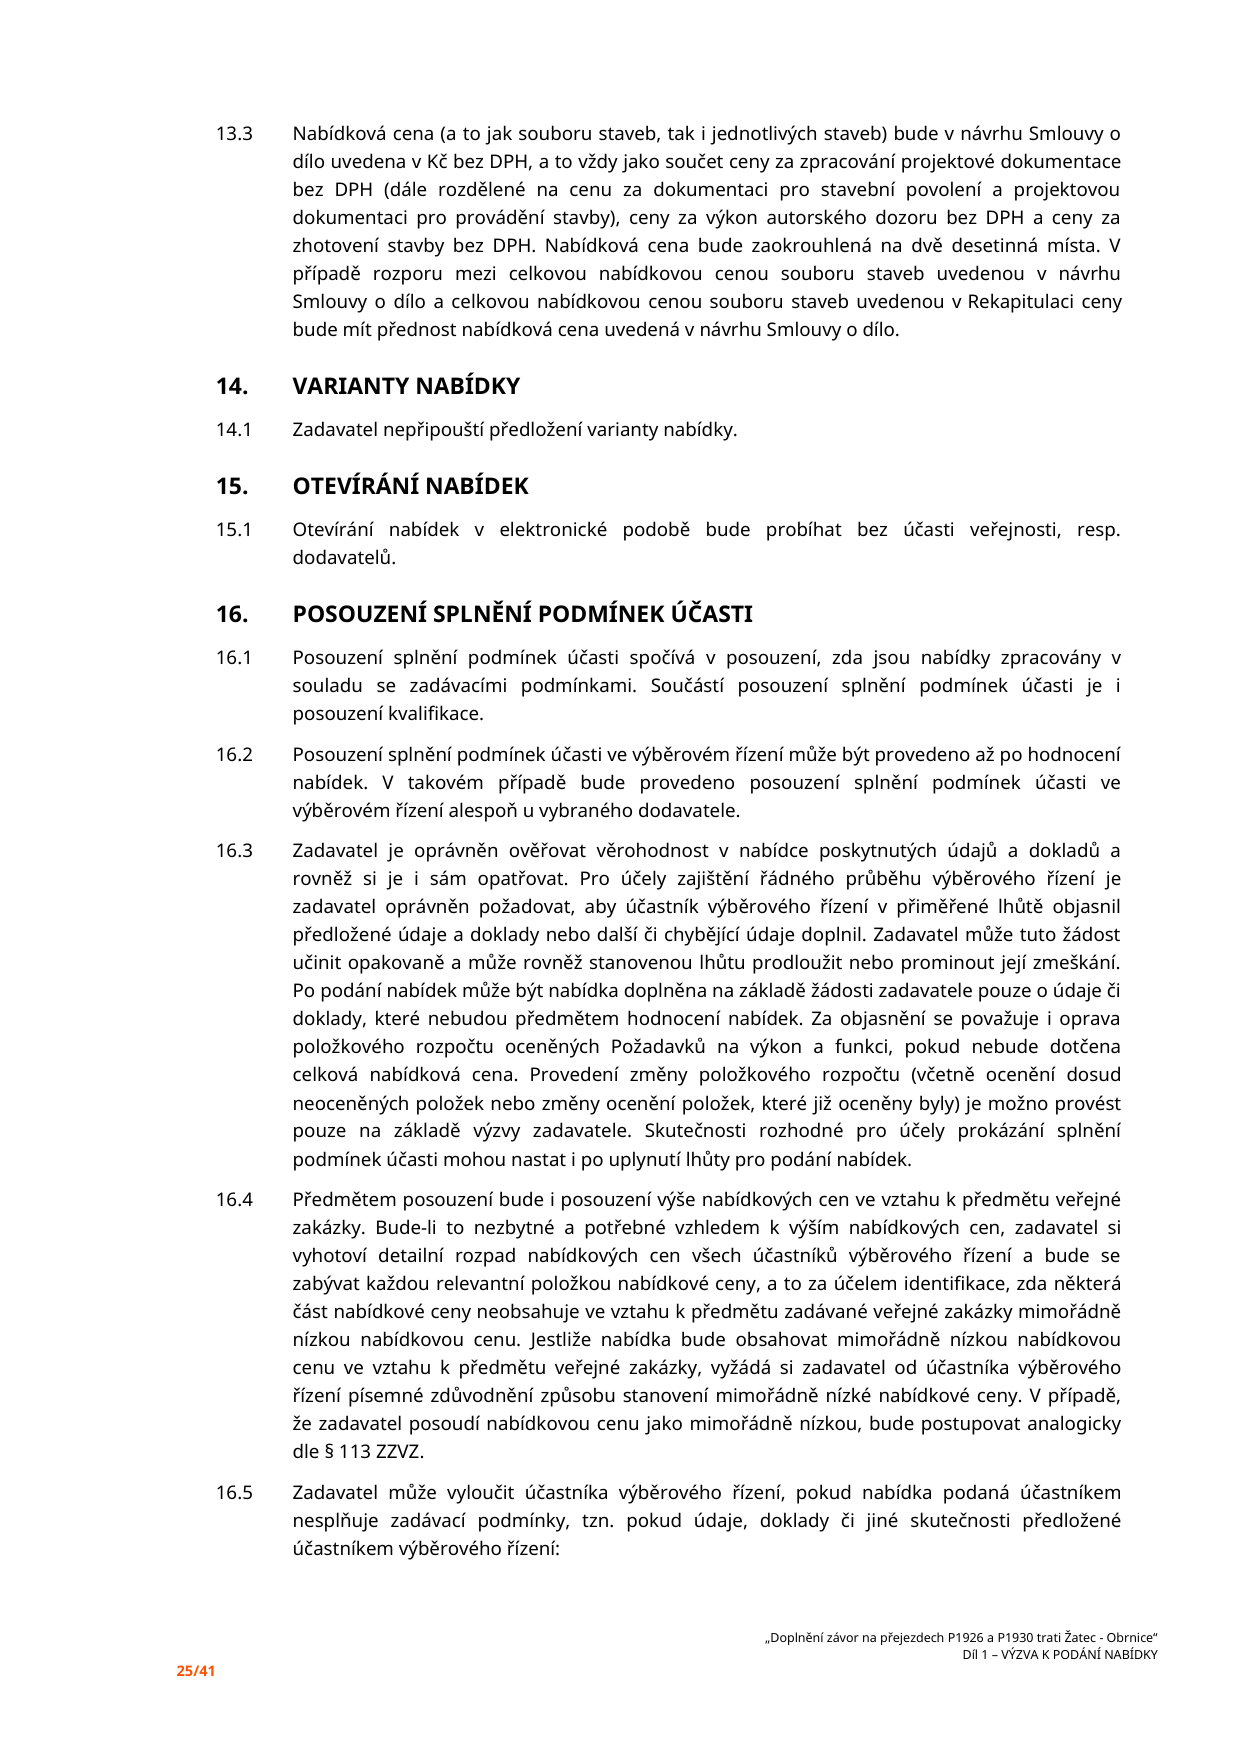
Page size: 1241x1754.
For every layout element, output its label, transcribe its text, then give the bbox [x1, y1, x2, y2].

text POSOUZENÍ SPLNĚNÍ PODMÍNEK ÚČASTI [216, 598, 1122, 629]
text Posouzení splnění podmínek účasti spočívá v posouzení, zda jsou nabídky zpracovány v souladu se zadávacími podmínkami. Součástí posouzení splnění podmínek účasti je i posouzení kvalifikace. [216, 644, 1122, 726]
text Otevírání nabídek v elektronické podobě bude probíhat bez účasti veřejnosti, resp. dodavatelů. [216, 517, 1122, 570]
text Zadavatel může vyloučit účastníka výběrového řízení, pokud nabídka podaná účastníkem nesplňuje zadávací podmínky, tzn. pokud údaje, doklady či jiné skutečnosti předložené účastníkem výběrového řízení: [216, 1479, 1122, 1561]
text Posouzení splnění podmínek účasti ve výběrovém řízení může být provedeno až po hodnocení nabídek. V takovém případě bude provedeno posouzení splnění podmínek účasti ve výběrovém řízení alespoň u vybraného dodavatele. [216, 741, 1122, 823]
text Předmětem posouzení bude i posouzení výše nabídkových cen ve vztahu k předmětu veřejné zakázky. Bude-li to nezbytné a potřebné vzhledem k výším nabídkových cen, zadavatel si vyhotoví detailní rozpad nabídkových cen všech účastníků výběrového řízení a bude se zabývat každou relevantní položkou nabídkové ceny, a to za účelem identifikace, zda některá část nabídkové ceny neobsahuje ve vztahu k předmětu zadávané veřejné zakázky mimořádně nízkou nabídkovou cenu. Jestliže nabídka bude obsahovat mimořádně nízkou nabídkovou cenu ve vztahu k předmětu veřejné zakázky, vyžádá si zadavatel od účastníka výběrového řízení písemné zdůvodnění způsobu stanovení mimořádně nízké nabídkové ceny. V případě, že zadavatel posoudí nabídkovou cenu jako mimořádně nízkou, bude postupovat analogicky dle § 113 ZZVZ. [216, 1186, 1122, 1464]
text Zadavatel je oprávněn ověřovat věrohodnost v nabídce poskytnutých údajů a dokladů a rovněž si je i sám opatřovat. Pro účely zajištění řádného průběhu výběrového řízení je zadavatel oprávněn požadovat, aby účastník výběrového řízení v přiměřené lhůtě objasnil předložené údaje a doklady nebo další či chybějící údaje doplnil. Zadavatel může tuto žádost učinit opakovaně a může rovněž stanovenou lhůtu prodloužit nebo prominout její zmeškání. Po podání nabídek může být nabídka doplněna na základě žádosti zadavatele pouze o údaje či doklady, které nebudou předmětem hodnocení nabídek. Za objasnění se považuje i oprava položkového rozpočtu oceněných Požadavků na výkon a funkci, pokud nebude dotčena celková nabídková cena. Provedení změny položkového rozpočtu (včetně ocenění dosud neoceněných položek nebo změny ocenění položek, které již oceněny byly) je možno provést pouze na základě výzvy zadavatele. Skutečnosti rozhodné pro účely prokázání splnění podmínek účasti mohou nastat i po uplynutí lhůty pro podání nabídek. [216, 838, 1122, 1171]
text OTEVÍRÁNÍ NABÍDEK [216, 470, 1122, 501]
text VARIANTY NABÍDKY [216, 370, 1122, 401]
text Nabídková cena (a to jak souboru staveb, tak i jednotlivých staveb) bude v návrhu Smlouvy o dílo uvedena v Kč bez DPH, a to vždy jako součet ceny za zpracování projektové dokumentace bez DPH (dále rozdělené na cenu za dokumentaci pro stavební povolení a projektovou dokumentaci pro provádění stavby), ceny za výkon autorského dozoru bez DPH a ceny za zhotovení stavby bez DPH. Nabídková cena bude zaokrouhlená na dvě desetinná místa. V případě rozporu mezi celkovou nabídkovou cenou souboru staveb uvedenou v návrhu Smlouvy o dílo a celkovou nabídkovou cenou souboru staveb uvedenou v Rekapitulaci ceny bude mít přednost nabídková cena uvedená v návrhu Smlouvy o dílo. [216, 121, 1122, 342]
text Zadavatel nepřipouští předložení varianty nabídky. [216, 417, 1122, 442]
